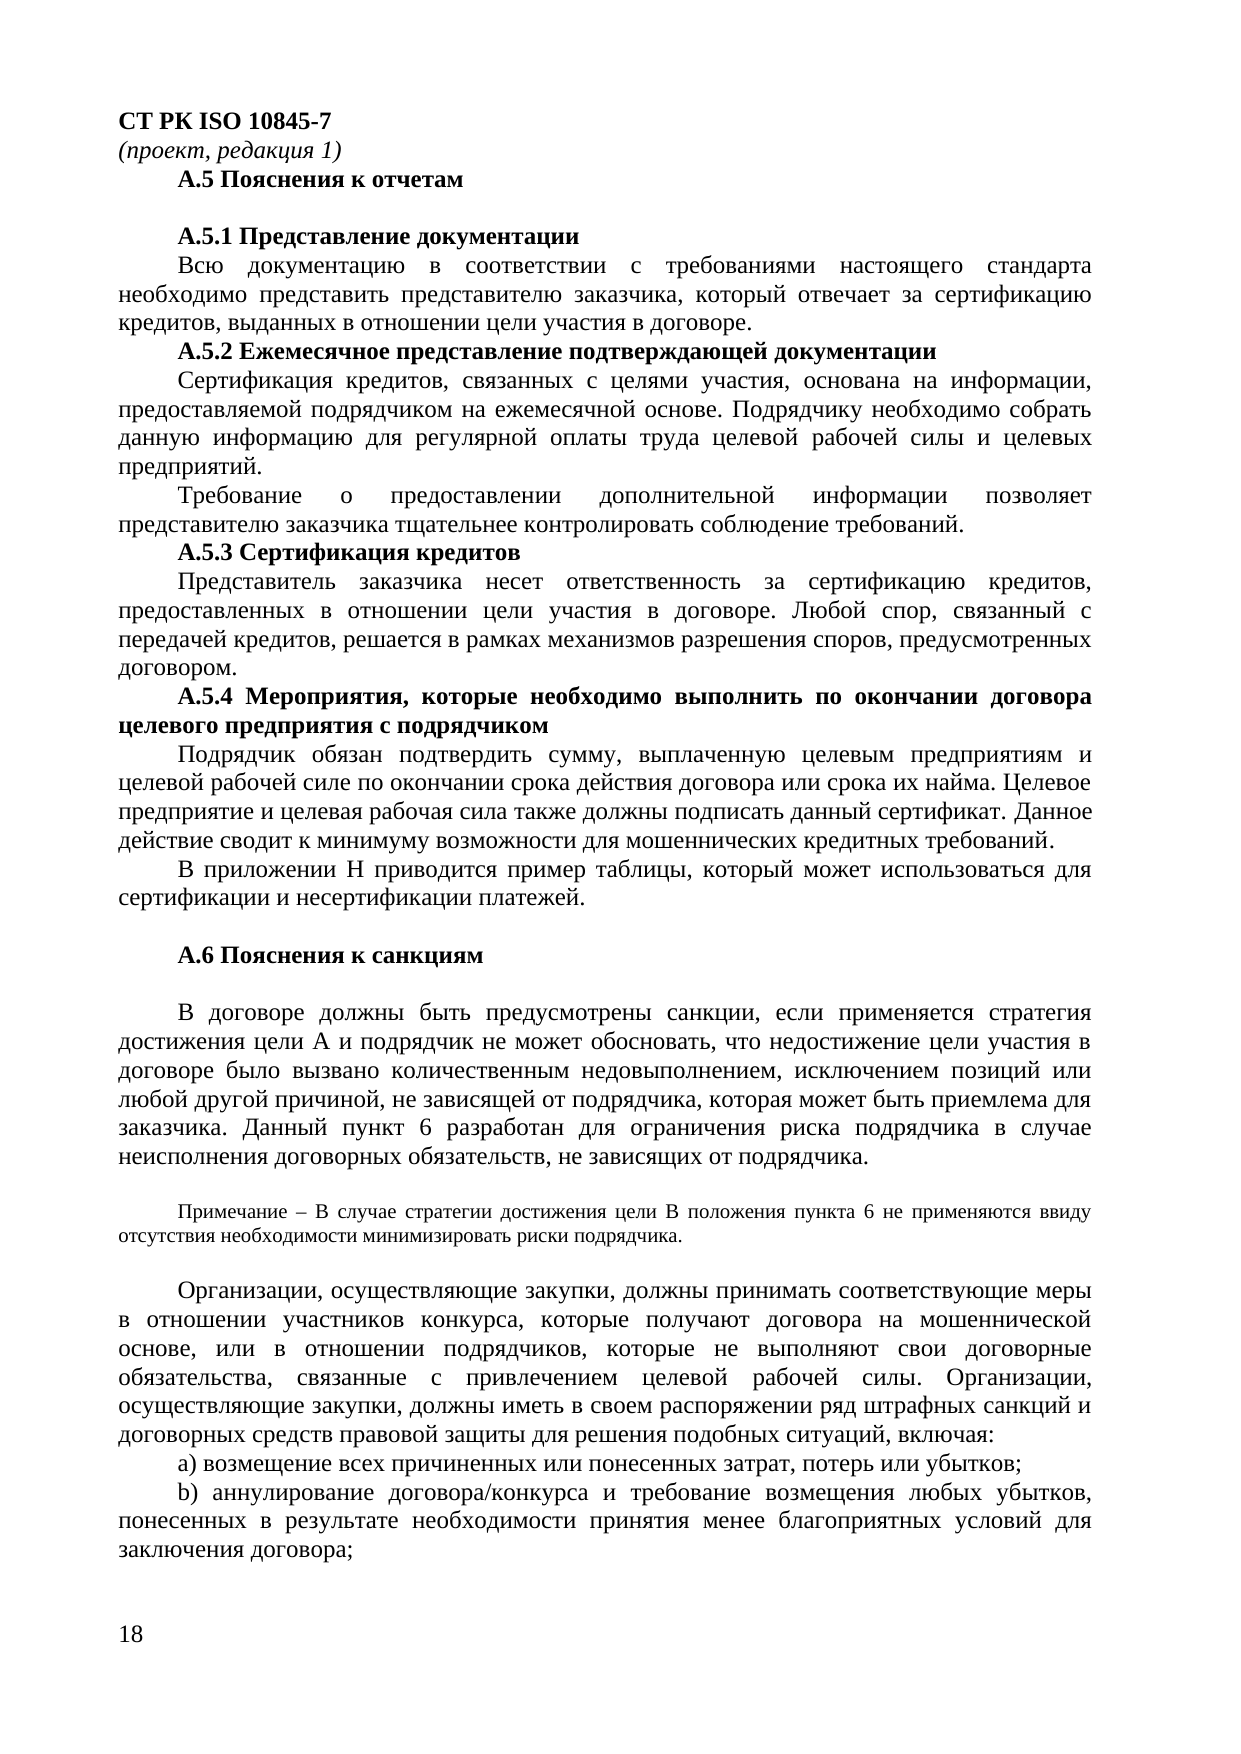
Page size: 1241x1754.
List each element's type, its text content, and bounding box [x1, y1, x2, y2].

text A.6 Пояснения к санкциям [118, 940, 1092, 969]
text A.5 Пояснения к отчетам [118, 164, 1092, 192]
text Сертификация кредитов, связанных с целями участия, основана на информации, предоставляемой подрядчиком на ежемесячной основе. Подрядчику необходимо собрать данную информацию для регулярной оплаты труда целевой рабочей силы и целевых предприятий. [118, 365, 1092, 480]
text A.5.1 Представление документации [118, 221, 1092, 250]
text Подрядчик обязан подтвердить сумму, выплаченную целевым предприятиям и целевой рабочей силе по окончании срока действия договора или срока их найма. Целевое предприятие и целевая рабочая сила также должны подписать данный сертификат. Данное действие сводит к минимуму возможности для мошеннических кредитных требований. [118, 739, 1092, 854]
text A.5.3 Сертификация кредитов [118, 537, 1092, 566]
text A.5.2 Ежемесячное представление подтверждающей документации [118, 336, 1092, 365]
text A.5.4 Мероприятия, которые необходимо выполнить по окончании договора целевого предприятия с подрядчиком [118, 681, 1092, 739]
text Организации, осуществляющие закупки, должны принимать соответствующие меры в отношении участников конкурса, которые получают договора на мошеннической основе, или в отношении подрядчиков, которые не выполняют свои договорные обязательства, связанные с привлечением целевой рабочей силы. Организации, осуществляющие закупки, должны иметь в своем распоряжении ряд штрафных санкций и договорных средств правовой защиты для решения подобных ситуаций, включая: [118, 1276, 1092, 1448]
text Требование о предоставлении дополнительной информации позволяет представителю заказчика тщательнее контролировать соблюдение требований. [118, 480, 1092, 537]
text Представитель заказчика несет ответственность за сертификацию кредитов, предоставленных в отношении цели участия в договоре. Любой спор, связанный с передачей кредитов, решается в рамках механизмов разрешения споров, предусмотренных договором. [118, 566, 1092, 681]
text Всю документацию в соответствии с требованиями настоящего стандарта необходимо представить представителю заказчика, который отвечает за сертификацию кредитов, выданных в отношении цели участия в договоре. [118, 250, 1092, 336]
text В договоре должны быть предусмотрены санкции, если применяется стратегия достижения цели А и подрядчик не может обосновать, что недостижение цели участия в договоре было вызвано количественным недовыполнением, исключением позиций или любой другой причиной, не зависящей от подрядчика, которая может быть приемлема для заказчика. Данный пункт 6 разработан для ограничения риска подрядчика в случае неисполнения договорных обязательств, не зависящих от подрядчика. [118, 997, 1092, 1170]
text В приложении H приводится пример таблицы, который может использоваться для сертификации и несертификации платежей. [118, 854, 1092, 911]
text а) возмещение всех причиненных или понесенных затрат, потерь или убытков; [118, 1448, 1092, 1477]
text b) аннулирование договора/конкурса и требование возмещения любых убытков, понесенных в результате необходимости принятия менее благоприятных условий для заключения договора; [118, 1477, 1092, 1563]
text Примечание – В случае стратегии достижения цели В положения пункта 6 не применяются ввиду отсутствия необходимости минимизировать риски подрядчика. [118, 1199, 1092, 1247]
